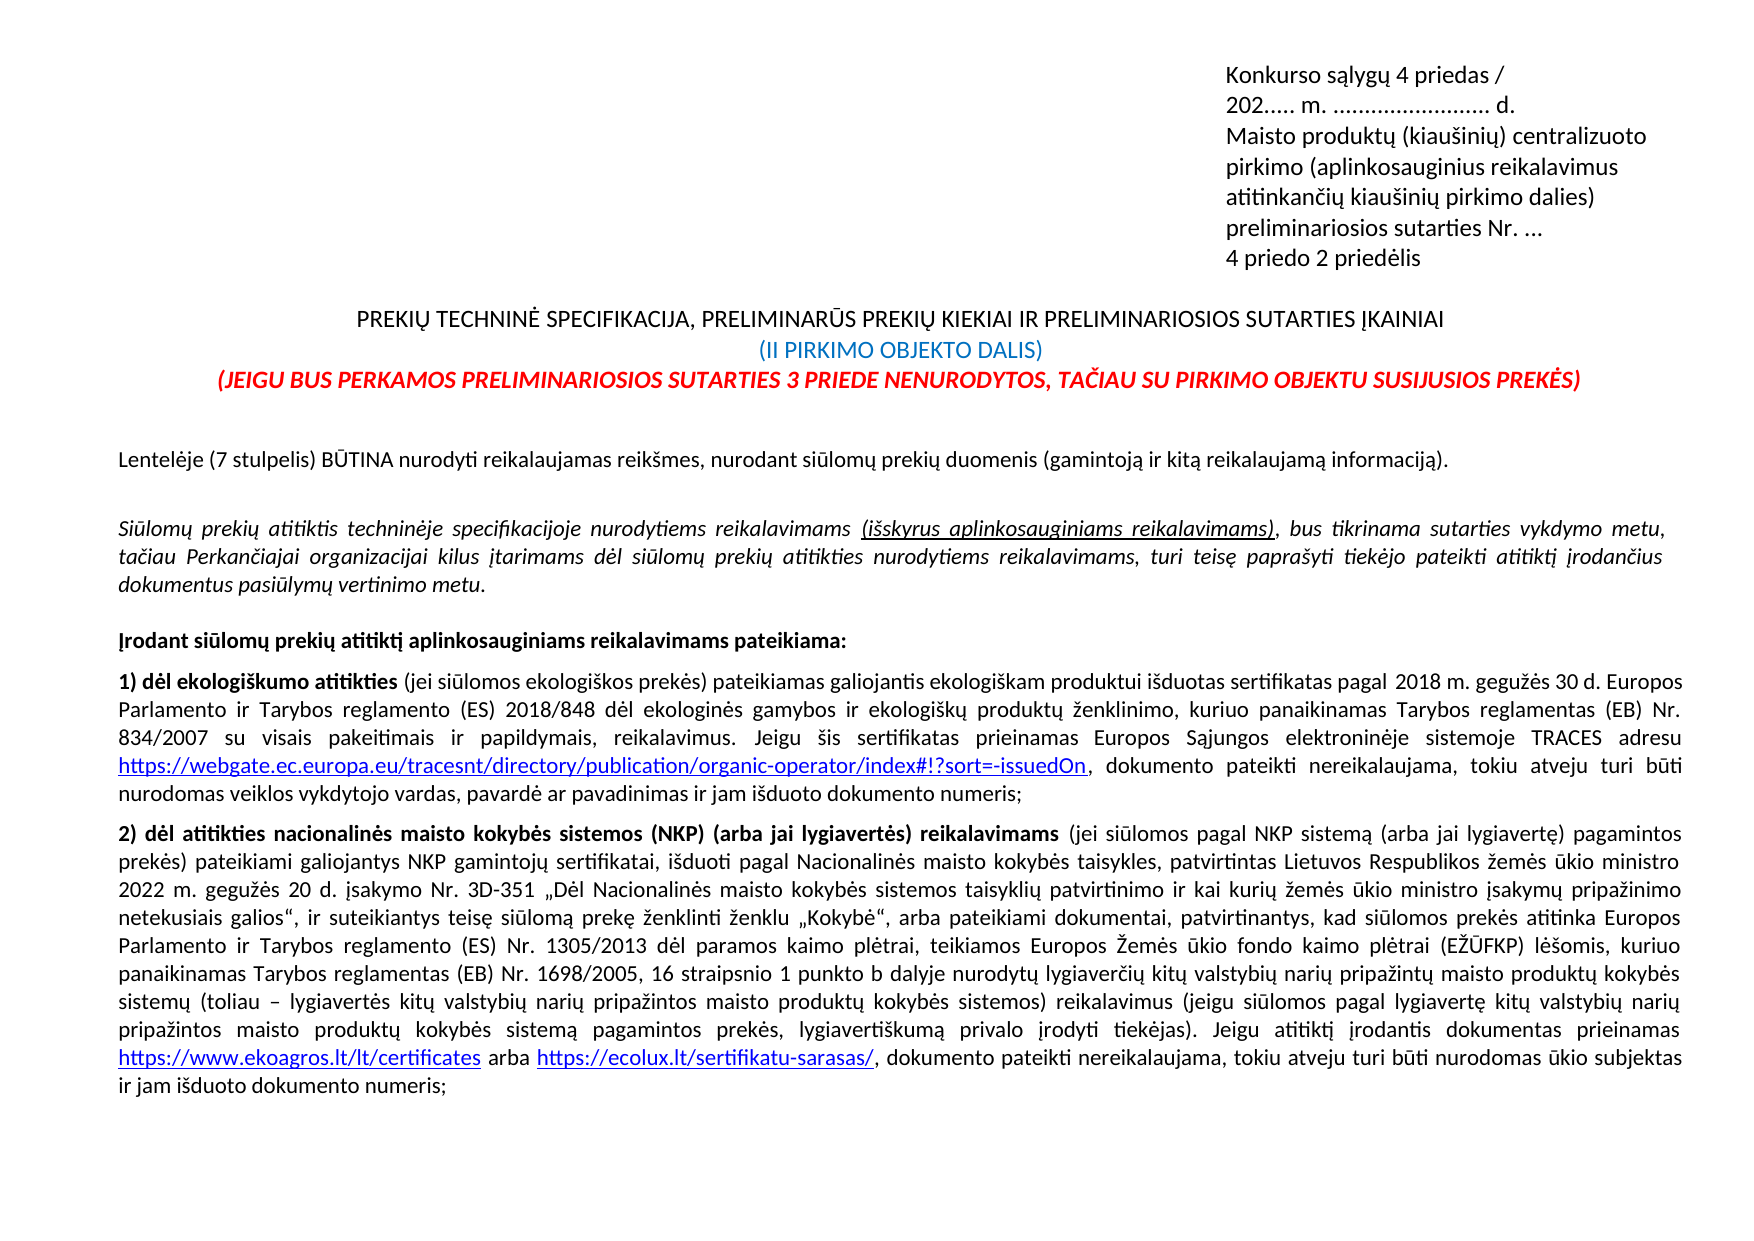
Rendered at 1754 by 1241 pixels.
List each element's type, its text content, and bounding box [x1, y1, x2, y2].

text Siūlomų prekių atitiktis techninėje specifikacijoje nurodytiems reikalavimams (išskyrus aplinkosauginiams reikalavimams), bus tikrinama sutarties vykdymo metu, tačiau Perkančiajai organizacijai kilus įtarimams dėl siūlomų prekių atitikties nurodytiems reikalavimams, turi teisę paprašyti tiekėjo pateikti atitiktį įrodančius dokumentus pasiūlymų vertinimo metu. [118, 514, 1668, 598]
text (II PIRKIMO OBJEKTO DALIS) [118, 334, 1683, 364]
text 2) dėl atitikties nacionalinės maisto kokybės sistemos (NKP) (arba jai lygiavertės) reikalavimams (jei siūlomos pagal NKP sistemą (arba jai lygiavertę) pagamintos prekės) pateikiami galiojantys NKP gamintojų sertifikatai, išduoti pagal Nacionalinės maisto kokybės taisykles, patvirtintas Lietuvos Respublikos žemės ūkio ministro 2022 m. gegužės 20 d. įsakymo Nr. 3D-351 „Dėl Nacionalinės maisto kokybės sistemos taisyklių patvirtinimo ir kai kurių žemės ūkio ministro įsakymų pripažinimo netekusiais galios“, ir suteikiantys teisę siūlomą prekę ženklinti ženklu „Kokybė“, arba pateikiami dokumentai, patvirtinantys, kad siūlomos prekės atitinka Europos Parlamento ir Tarybos reglamento (ES) Nr. 1305/2013 dėl paramos kaimo plėtrai, teikiamos Europos Žemės ūkio fondo kaimo plėtrai (EŽŪFKP) lėšomis, kuriuo panaikinamas Tarybos reglamentas (EB) Nr. 1698/2005, 16 straipsnio 1 punkto b dalyje nurodytų lygiaverčių kitų valstybių narių pripažintų maisto produktų kokybės sistemų (toliau – lygiavertės kitų valstybių narių pripažintos maisto produktų kokybės sistemos) reikalavimus (jeigu siūlomos pagal lygiavertę kitų valstybių narių pripažintos maisto produktų kokybės sistemą pagamintos prekės, lygiavertiškumą privalo įrodyti tiekėjas). Jeigu atitiktį įrodantis dokumentas prieinamas https://www.ekoagros.lt/lt/certificates arba https://ecolux.lt/sertifikatu-sarasas/, dokumento pateikti nereikalaujama, tokiu atveju turi būti nurodomas ūkio subjektas ir jam išduoto dokumento numeris; [118, 819, 1683, 1099]
text (JEIGU BUS PERKAMOS PRELIMINARIOSIOS SUTARTIES 3 PRIEDE NENURODYTOS, TAČIAU SU PIRKIMO OBJEKTU SUSIJUSIOS PREKĖS) [118, 364, 1683, 395]
text 1) dėl ekologiškumo atitikties (jei siūlomos ekologiškos prekės) pateikiamas galiojantis ekologiškam produktui išduotas sertifikatas pagal 2018 m. gegužės 30 d. Europos Parlamento ir Tarybos reglamento (ES) 2018/848 dėl ekologinės gamybos ir ekologiškų produktų ženklinimo, kuriuo panaikinamas Tarybos reglamentas (EB) Nr. 834/2007 su visais pakeitimais ir papildymais, reikalavimus. Jeigu šis sertifikatas prieinamas Europos Sąjungos elektroninėje sistemoje TRACES adresu https://webgate.ec.europa.eu/tracesnt/directory/publication/organic-operator/index#!?sort=-issuedOn, dokumento pateikti nereikalaujama, tokiu atveju turi būti nurodomas veiklos vykdytojo vardas, pavardė ar pavadinimas ir jam išduoto dokumento numeris; [118, 667, 1683, 807]
text PREKIŲ TECHNINĖ specifikacija, preliminarūs Prekių kiekiai ir Preliminariosios sutarties įkainiai [118, 303, 1683, 334]
text Lentelėje (7 stulpelis) BŪTINA nurodyti reikalaujamas reikšmes, nurodant siūlomų prekių duomenis (gamintoją ir kitą reikalaujamą informaciją). [118, 446, 1713, 474]
text Įrodant siūlomų prekių atitiktį aplinkosauginiams reikalavimams pateikiama: [118, 626, 1683, 654]
